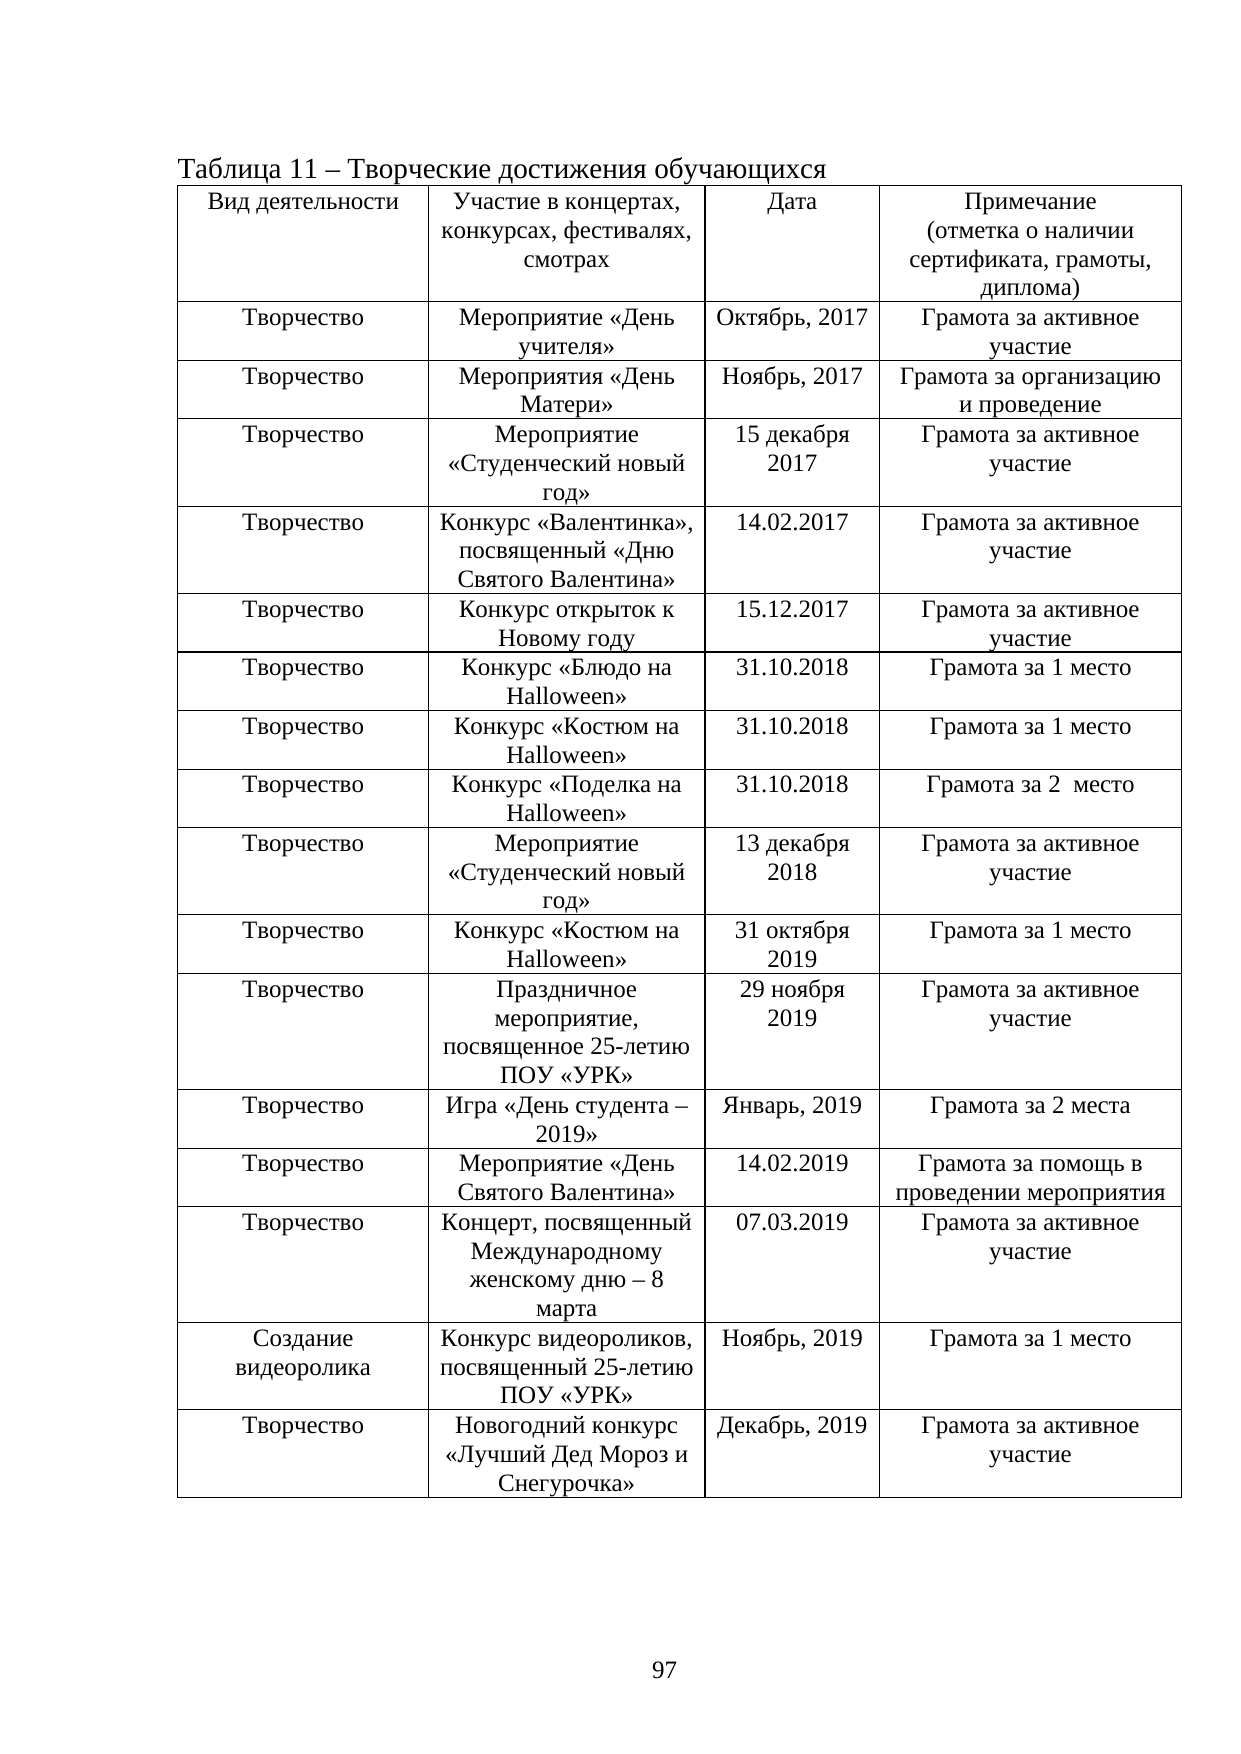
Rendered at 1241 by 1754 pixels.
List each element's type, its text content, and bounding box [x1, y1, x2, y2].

table_cell 29 ноября 2019 [706, 974, 879, 1089]
table_cell Октябрь, 2017 [706, 302, 879, 360]
table_cell Творчество [178, 361, 428, 418]
table_cell Грамота за активное участие [880, 507, 1181, 593]
table_cell 31.10.2018 [706, 770, 879, 827]
table_header Примечание (отметка о наличии сертификата, грамоты, диплома) [880, 186, 1181, 301]
table_cell Творчество [178, 594, 428, 651]
table_cell Ноябрь, 2019 [706, 1323, 879, 1409]
table_cell Творчество [178, 1149, 428, 1206]
table_cell Конкурс «Поделка на Halloween» [429, 770, 704, 827]
table_cell Творчество [178, 711, 428, 768]
table_cell Грамота за активное участие [880, 1410, 1181, 1497]
table_cell Грамота за 1 место [880, 711, 1181, 768]
table_cell Творчество [178, 1207, 428, 1322]
table_cell Творчество [178, 302, 428, 360]
table_cell Конкурс «Блюдо на Halloween» [429, 653, 704, 710]
table_cell Грамота за 1 место [880, 915, 1181, 973]
table_cell Грамота за 1 место [880, 1323, 1181, 1409]
table_cell Грамота за активное участие [880, 828, 1181, 914]
table_cell Ноябрь, 2017 [706, 361, 879, 418]
table_header Участие в концертах, конкурсах, фестивалях, смотрах [429, 186, 704, 301]
table_cell Мероприятие «Студенческий новый год» [429, 828, 704, 914]
table_cell Творчество [178, 507, 428, 593]
table_cell Конкурс видеороликов, посвященный 25-летию ПОУ «УРК» [429, 1323, 704, 1409]
table_cell Грамота за 2 место [880, 770, 1181, 827]
table_cell 14.02.2017 [706, 507, 879, 593]
table_cell Грамота за активное участие [880, 594, 1181, 651]
table_cell Творчество [178, 770, 428, 827]
table_cell 31 октября 2019 [706, 915, 879, 973]
table_cell Конкурс «Валентинка», посвященный «Дню Святого Валентина» [429, 507, 704, 593]
table_cell Конкурс открыток к Новому году [429, 594, 704, 651]
table_cell 15.12.2017 [706, 594, 879, 651]
text Таблица 11 – Творческие достижения обучающихся [177, 152, 1152, 185]
table_cell Творчество [178, 828, 428, 914]
table_cell 31.10.2018 [706, 711, 879, 768]
table_cell Праздничное мероприятие, посвященное 25-летию ПОУ «УРК» [429, 974, 704, 1089]
table_cell Мероприятие «Студенческий новый год» [429, 419, 704, 506]
table_cell Мероприятие «День учителя» [429, 302, 704, 360]
table_cell Январь, 2019 [706, 1090, 879, 1147]
table_cell Создание видеоролика [178, 1323, 428, 1409]
table_cell 31.10.2018 [706, 653, 879, 710]
table_cell Творчество [178, 419, 428, 506]
table_cell Концерт, посвященный Международному женскому дню – 8 марта [429, 1207, 704, 1322]
table_cell Творчество [178, 653, 428, 710]
table_cell Новогодний конкурс «Лучший Дед Мороз и Снегурочка» [429, 1410, 704, 1497]
table_cell Конкурс «Костюм на Halloween» [429, 915, 704, 973]
table_header Дата [706, 186, 879, 301]
table_cell 13 декабря 2018 [706, 828, 879, 914]
table_cell Мероприятие «День Святого Валентина» [429, 1149, 704, 1206]
table_cell 07.03.2019 [706, 1207, 879, 1322]
table_cell Творчество [178, 974, 428, 1089]
table_cell Творчество [178, 1410, 428, 1497]
table_cell Грамота за организацию и проведение [880, 361, 1181, 418]
table_cell Декабрь, 2019 [706, 1410, 879, 1497]
table_cell Игра «День студента – 2019» [429, 1090, 704, 1147]
table_cell Мероприятия «День Матери» [429, 361, 704, 418]
table_cell Грамота за 1 место [880, 653, 1181, 710]
table_cell Грамота за активное участие [880, 974, 1181, 1089]
table_cell Грамота за активное участие [880, 1207, 1181, 1322]
table_cell Грамота за активное участие [880, 419, 1181, 506]
table_header Вид деятельности [178, 186, 428, 301]
table_cell Творчество [178, 915, 428, 973]
table_cell Грамота за помощь в проведении мероприятия [880, 1149, 1181, 1206]
table_cell Грамота за активное участие [880, 302, 1181, 360]
table_cell Творчество [178, 1090, 428, 1147]
table_cell 14.02.2019 [706, 1149, 879, 1206]
table_cell Конкурс «Костюм на Halloween» [429, 711, 704, 768]
table_cell Грамота за 2 места [880, 1090, 1181, 1147]
table_cell 15 декабря 2017 [706, 419, 879, 506]
